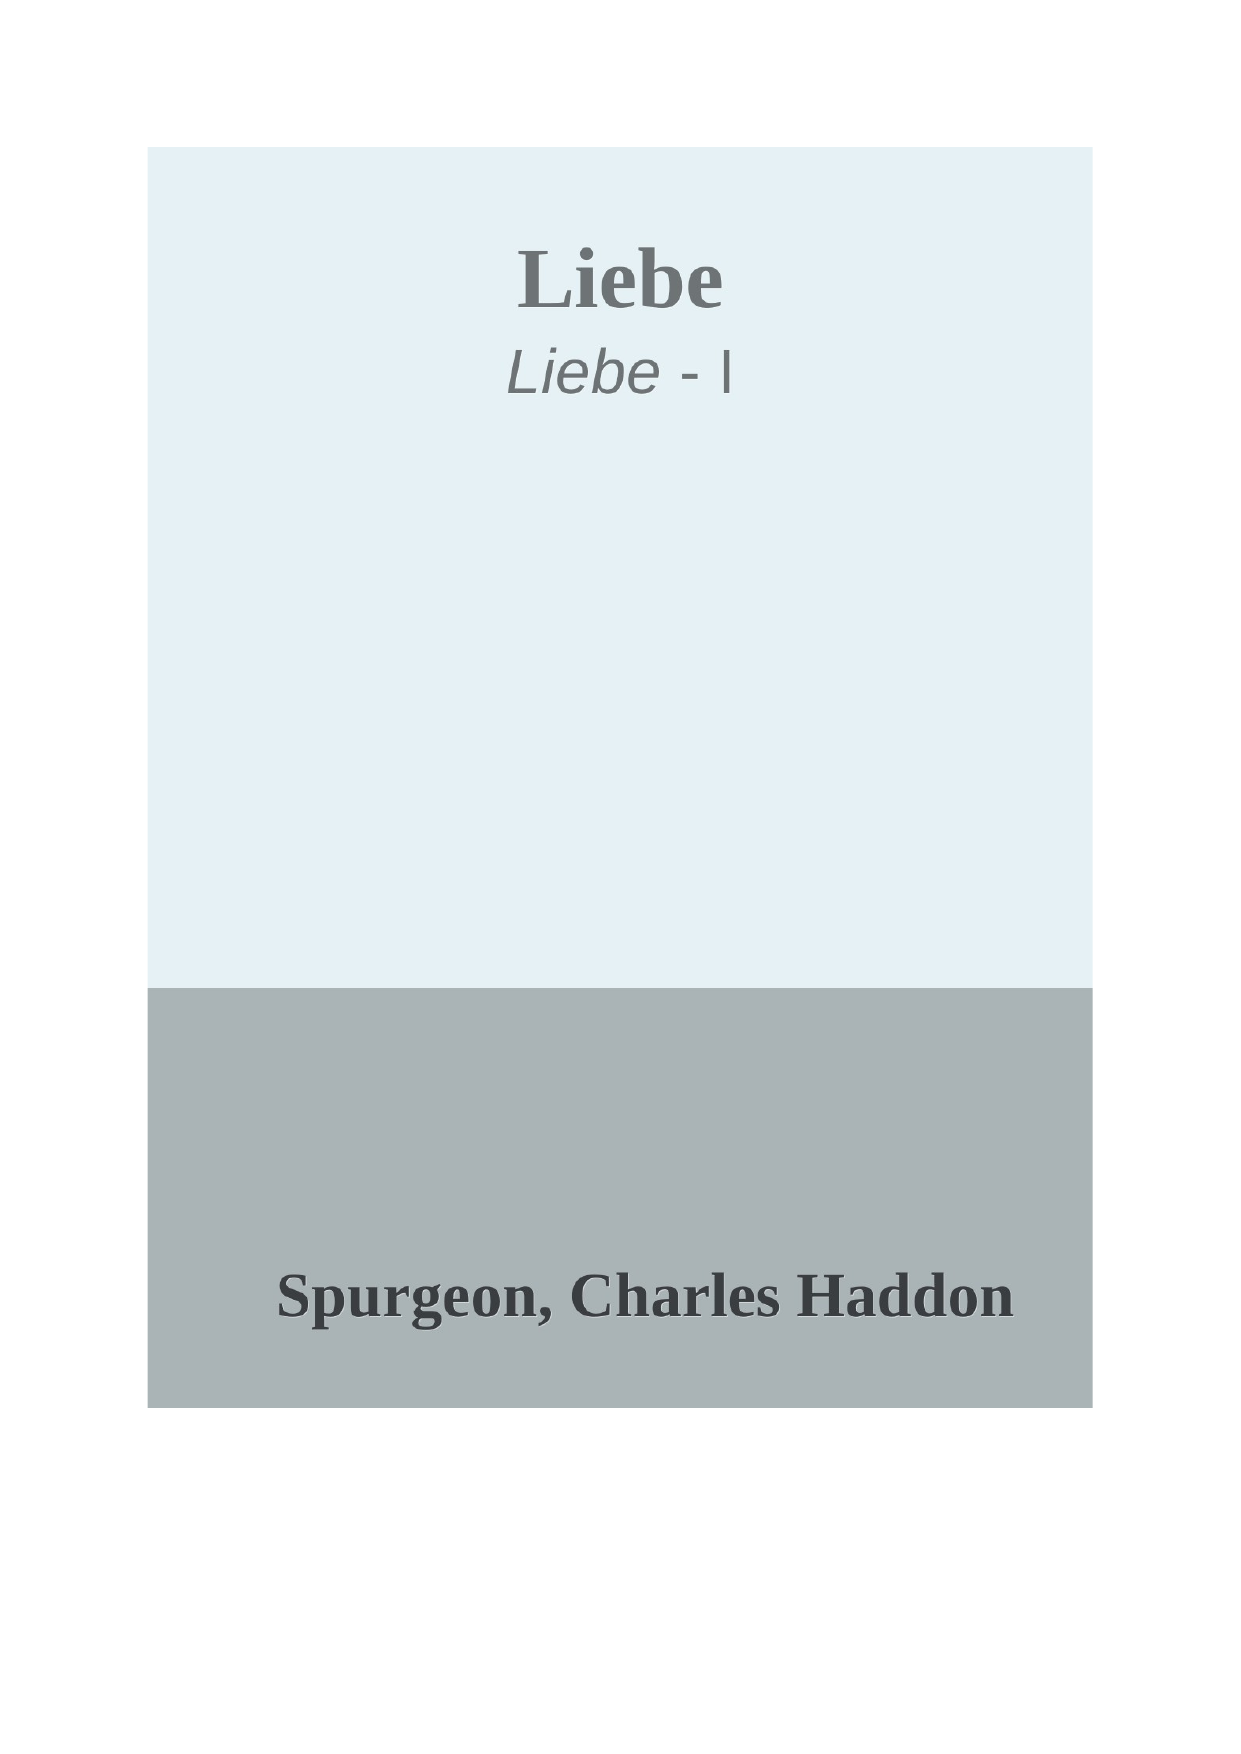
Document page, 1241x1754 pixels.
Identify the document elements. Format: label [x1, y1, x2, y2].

picture [147, 147, 1093, 1408]
